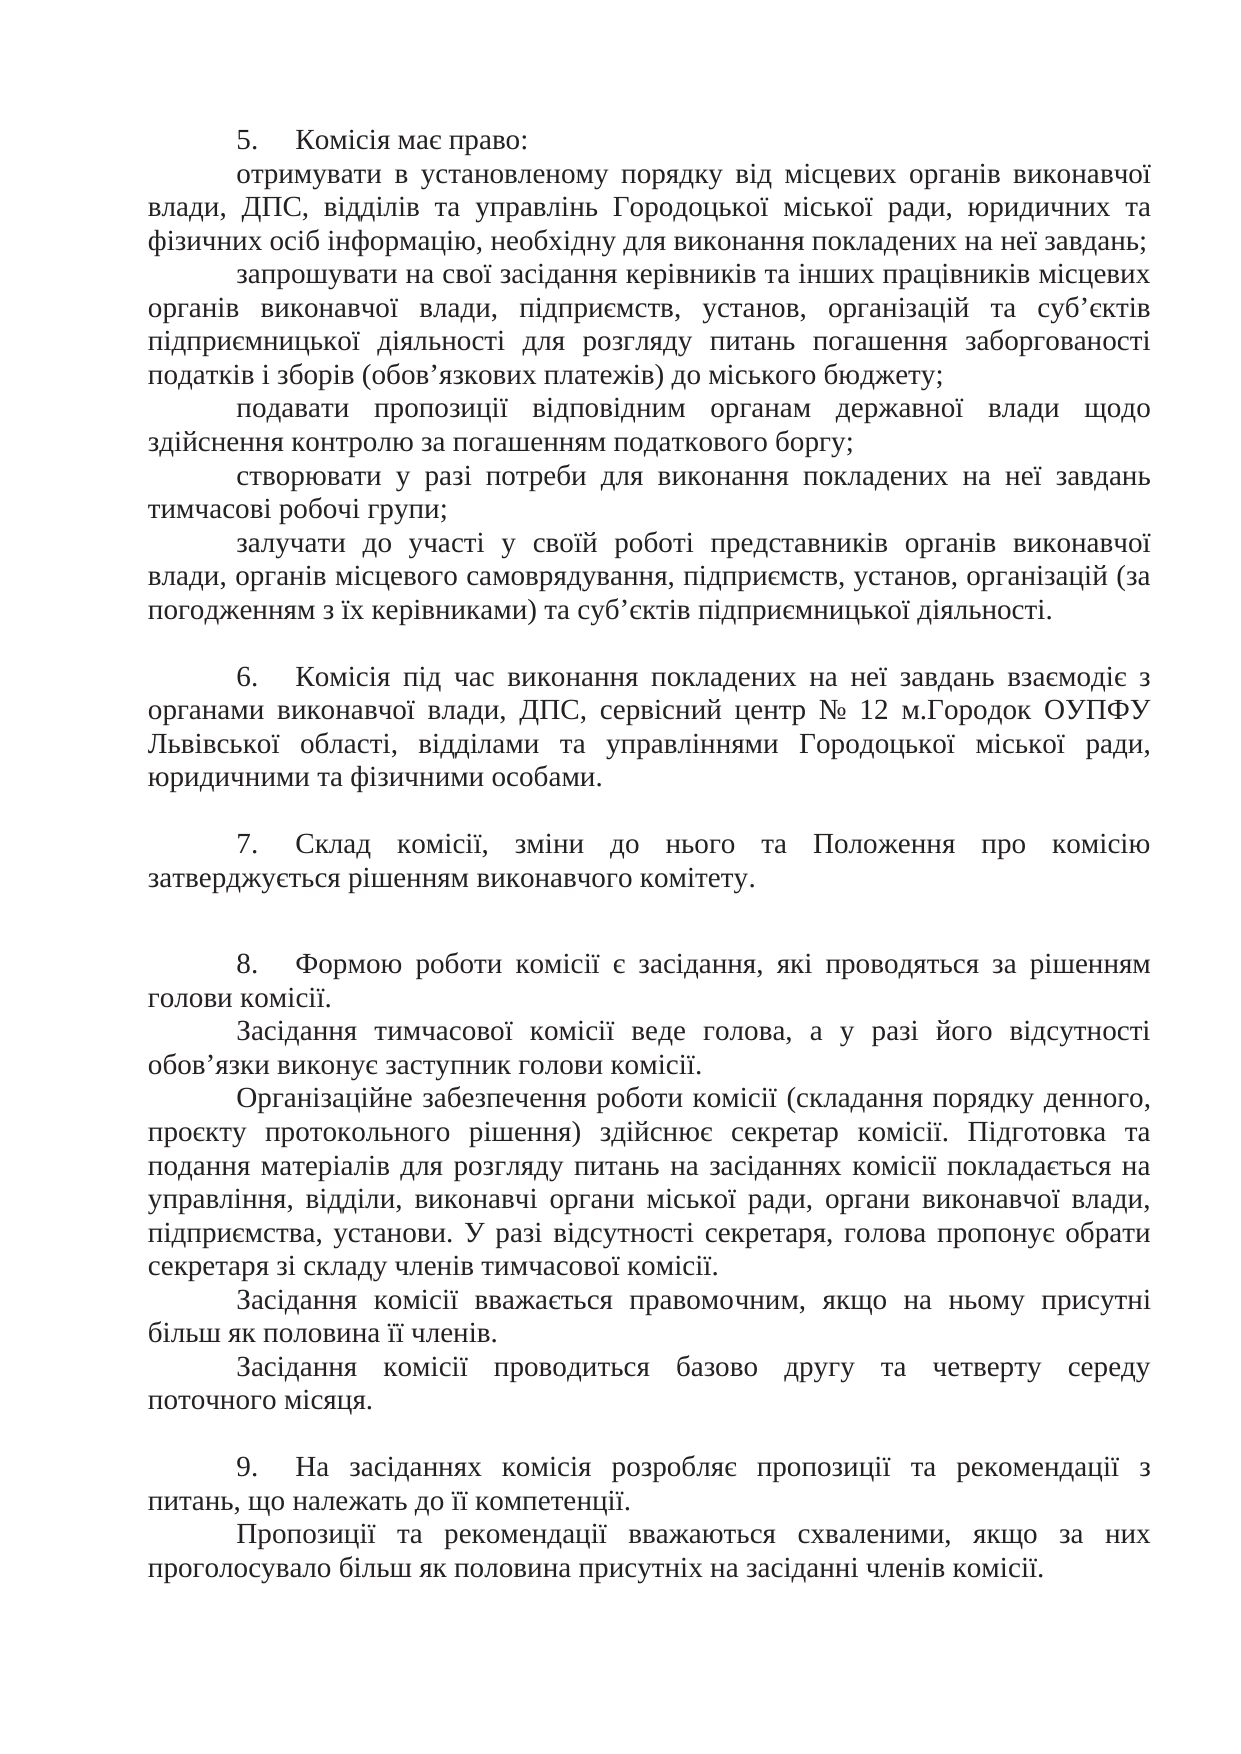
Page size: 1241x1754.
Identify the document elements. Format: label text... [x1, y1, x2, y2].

text Засідання тимчасової комісії веде голова, а у разі його відсутності обов’язки виконує заступник голови комісії. [148, 1013, 1152, 1081]
text отримувати в установленому порядку від місцевих органів виконавчої влади, ДПС, відділів та управлінь Городоцької міської ради, юридичних та фізичних осіб інформацію, необхідну для виконання покладених на неї завдань; [148, 156, 1152, 256]
text запрошувати на свої засідання керівників та інших працівників місцевих органів виконавчої влади, підприємств, установ, організацій та суб’єктів підприємницької діяльності для розгляду питань погашення заборгованості податків і зборів (обов’язкових платежів) до міського бюджету; [148, 256, 1152, 391]
list На засіданнях комісія розробляє пропозиції та рекомендації з питань, що належать до її компетенції. [148, 1449, 1152, 1517]
list Формою роботи комісії є засідання, які проводяться за рішенням голови комісії. [148, 946, 1152, 1013]
text створювати у разі потреби для виконання покладених на неї завдань тимчасові робочі групи; [148, 458, 1152, 525]
text залучати до участі у своїй роботі представників органів виконавчої влади, органів місцевого самоврядування, підприємств, установ, організацій (за погодженням з їх керівниками) та суб’єктів підприємницької діяльності. [148, 525, 1152, 625]
text Організаційне забезпечення роботи комісії (складання порядку денного, проєкту протокольного рішення) здійснює секретар комісії. Підготовка та подання матеріалів для розгляду питань на засіданнях комісії покладається на управління, відділи, виконавчі органи міської ради, органи виконавчої влади, підприємства, установи. У разі відсутності секретаря, голова пропонує обрати секретаря зі складу членів тимчасової комісії. [148, 1081, 1152, 1282]
text Засідання комісії проводиться базово другу та четверту середу поточного місяця. [148, 1349, 1152, 1416]
list Комісія під час виконання покладених на неї завдань взаємодіє з органами виконавчої влади, ДПС, сервісний центр № 12 м.Городок ОУПФУ Львівської області, відділами та управліннями Городоцької міської ради, юридичними та фізичними особами. [148, 659, 1152, 793]
list Склад комісії, зміни до нього та Положення про комісію затверджується рішенням виконавчого комітету. [148, 827, 1152, 894]
text Пропозиції та рекомендації вважаються схваленими, якщо за них проголосувало більш як половина присутніх на засіданні членів комісії. [148, 1517, 1152, 1584]
list Комісія має право: [148, 122, 1152, 156]
text Засідання комісії вважається правомочним, якщо на ньому присутні більш як половина її членів. [148, 1282, 1152, 1349]
text подавати пропозиції відповідним органам державної влади щодо здійснення контролю за погашенням податкового боргу; [148, 391, 1152, 458]
